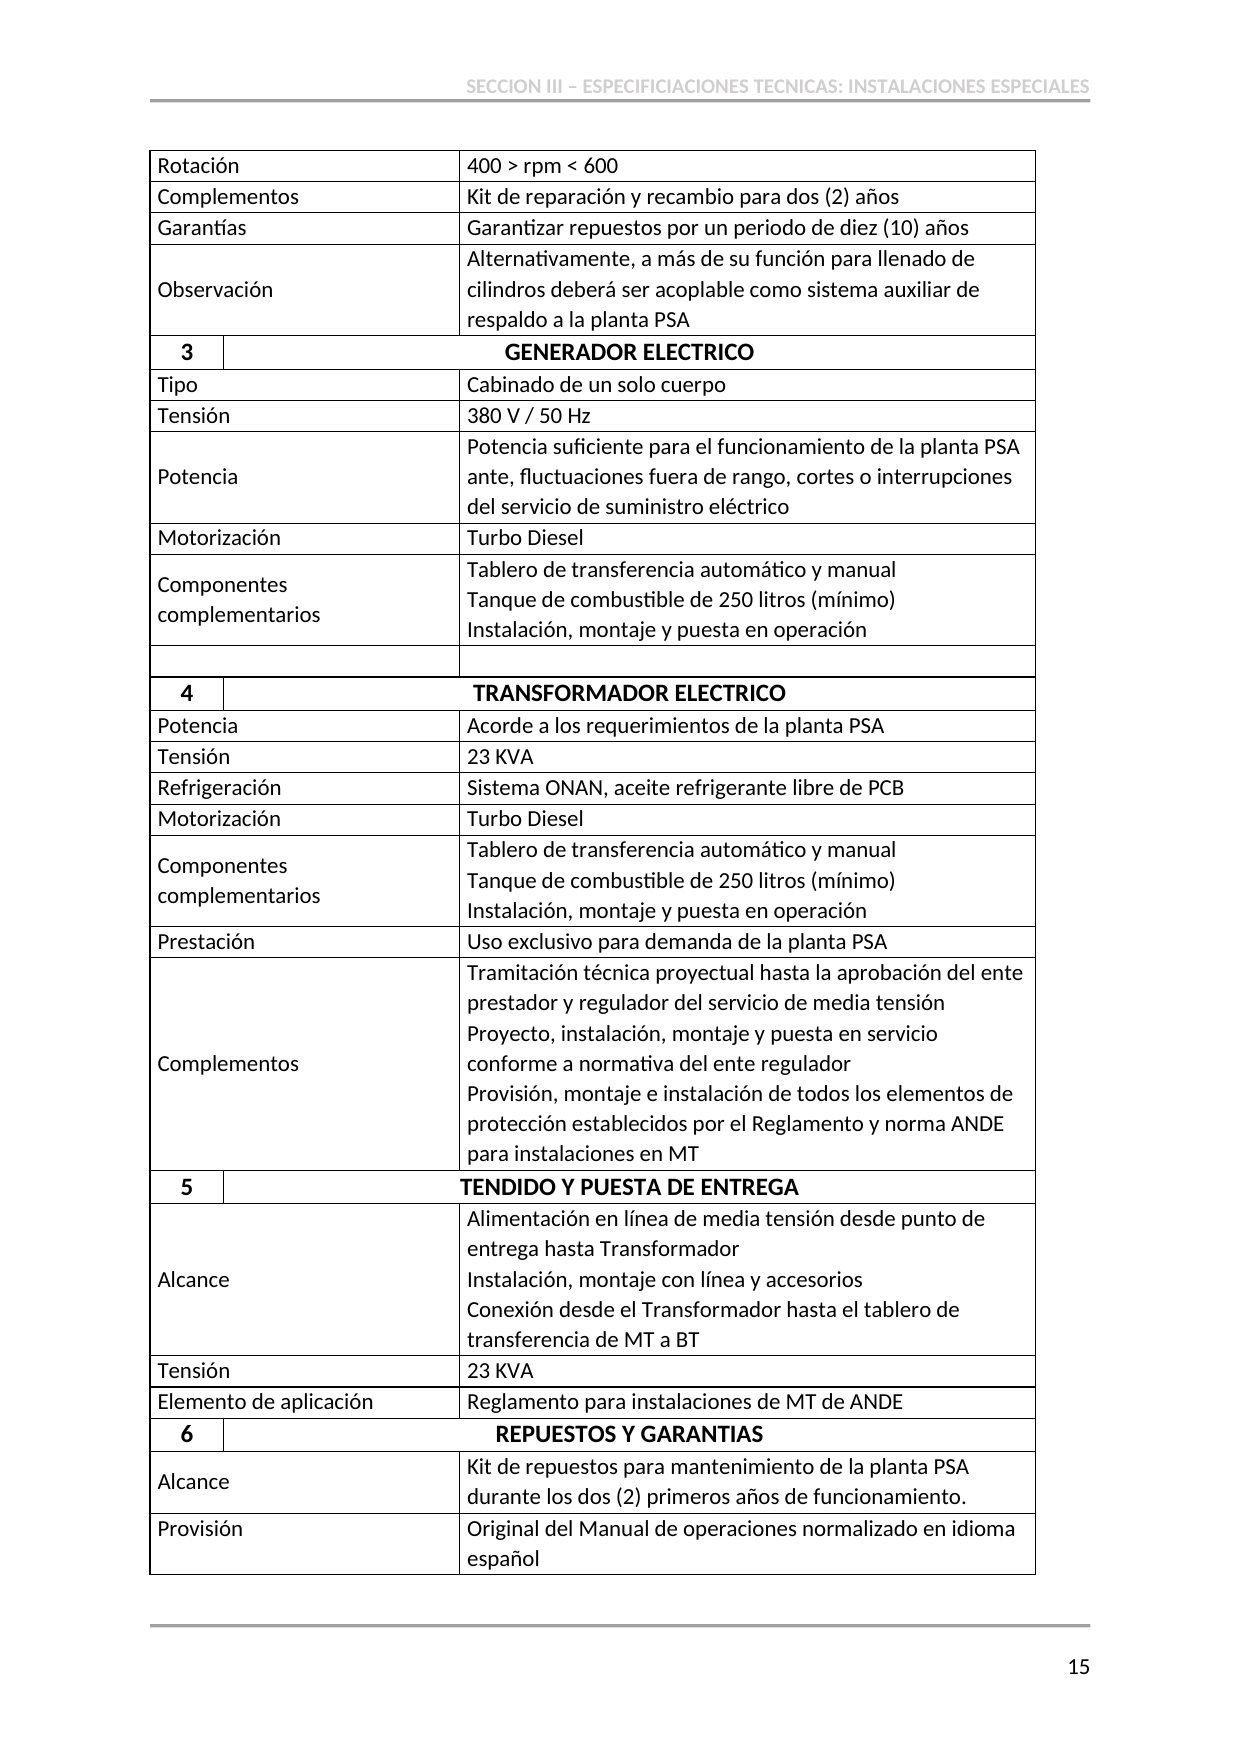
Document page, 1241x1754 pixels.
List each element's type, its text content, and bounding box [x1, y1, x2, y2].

table_cell Garantías [151, 213, 459, 243]
table_cell Kit de repuestos para mantenimiento de la planta PSA durante los dos (2) primeros años de funcionamiento. [460, 1452, 1035, 1513]
table_cell Turbo Diesel [460, 805, 1035, 834]
table_cell Elemento de aplicación [151, 1388, 459, 1418]
table_cell Sistema ONAN, aceite refrigerante libre de PCB [460, 773, 1035, 803]
table_cell Potencia [151, 432, 459, 522]
table_cell Motorización [151, 805, 459, 834]
table_cell GENERADOR ELECTRICO [224, 336, 1035, 369]
table_cell Potencia [151, 711, 459, 741]
table_cell Tipo [151, 370, 459, 400]
table_cell [460, 646, 1035, 676]
table_cell Componentes complementarios [151, 555, 459, 645]
table_cell Componentes complementarios [151, 836, 459, 926]
table_cell Kit de reparación y recambio para dos (2) años [460, 182, 1035, 212]
table_cell 380 V / 50 Hz [460, 401, 1035, 431]
table_cell Provisión [151, 1514, 459, 1574]
table_cell Tensión [151, 742, 459, 772]
table_cell Alternativamente, a más de su función para llenado de cilindros deberá ser acoplable como sistema auxiliar de respaldo a la planta PSA [460, 245, 1035, 335]
table_cell 400 ˃ rpm ˂ 600 [460, 151, 1035, 181]
table_cell 3 [151, 336, 223, 369]
table_cell Motorización [151, 524, 459, 554]
table_cell 23 KVA [460, 1356, 1035, 1386]
table_cell Tramitación técnica proyectual hasta la aprobación del ente prestador y regulador del servicio de media tensión Proyecto, instalación, montaje y puesta en servicio conforme a normativa del ente regulador Provisión, montaje e instalación de todos los elementos de protección establecidos por el Reglamento y norma ANDE para instalaciones en MT [460, 958, 1035, 1170]
table_cell Cabinado de un solo cuerpo [460, 370, 1035, 400]
table_cell Tablero de transferencia automático y manual Tanque de combustible de 250 litros (mínimo) Instalación, montaje y puesta en operación [460, 555, 1035, 645]
table_cell Tablero de transferencia automático y manual Tanque de combustible de 250 litros (mínimo) Instalación, montaje y puesta en operación [460, 836, 1035, 926]
table_cell 4 [151, 678, 223, 710]
table_cell Turbo Diesel [460, 524, 1035, 554]
table_cell Acorde a los requerimientos de la planta PSA [460, 711, 1035, 741]
table_cell 23 KVA [460, 742, 1035, 772]
table_cell Rotación [151, 151, 459, 181]
table_cell Prestación [151, 927, 459, 957]
table_cell Observación [151, 245, 459, 335]
table_cell Uso exclusivo para demanda de la planta PSA [460, 927, 1035, 957]
table_cell [151, 646, 459, 676]
table_cell Alcance [151, 1452, 459, 1513]
table_cell Reglamento para instalaciones de MT de ANDE [460, 1388, 1035, 1418]
table_cell REPUESTOS Y GARANTIAS [224, 1419, 1035, 1451]
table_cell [460, 1514, 1035, 1574]
table_cell Refrigeración [151, 773, 459, 803]
table_cell Alcance [151, 1204, 459, 1355]
table_cell TRANSFORMADOR ELECTRICO [224, 678, 1035, 710]
table_cell TENDIDO Y PUESTA DE ENTREGA [224, 1171, 1035, 1203]
table_cell 5 [151, 1171, 223, 1203]
table_cell Tensión [151, 401, 459, 431]
table_cell Tensión [151, 1356, 459, 1386]
table_cell Potencia suficiente para el funcionamiento de la planta PSA ante, fluctuaciones fuera de rango, cortes o interrupciones del servicio de suministro eléctrico [460, 432, 1035, 522]
table_cell Complementos [151, 182, 459, 212]
table_cell Alimentación en línea de media tensión desde punto de entrega hasta Transformador Instalación, montaje con línea y accesorios Conexión desde el Transformador hasta el tablero de transferencia de MT a BT [460, 1204, 1035, 1355]
table_cell 6 [151, 1419, 223, 1451]
table_cell Complementos [151, 958, 459, 1170]
table_cell Garantizar repuestos por un periodo de diez (10) años [460, 213, 1035, 243]
